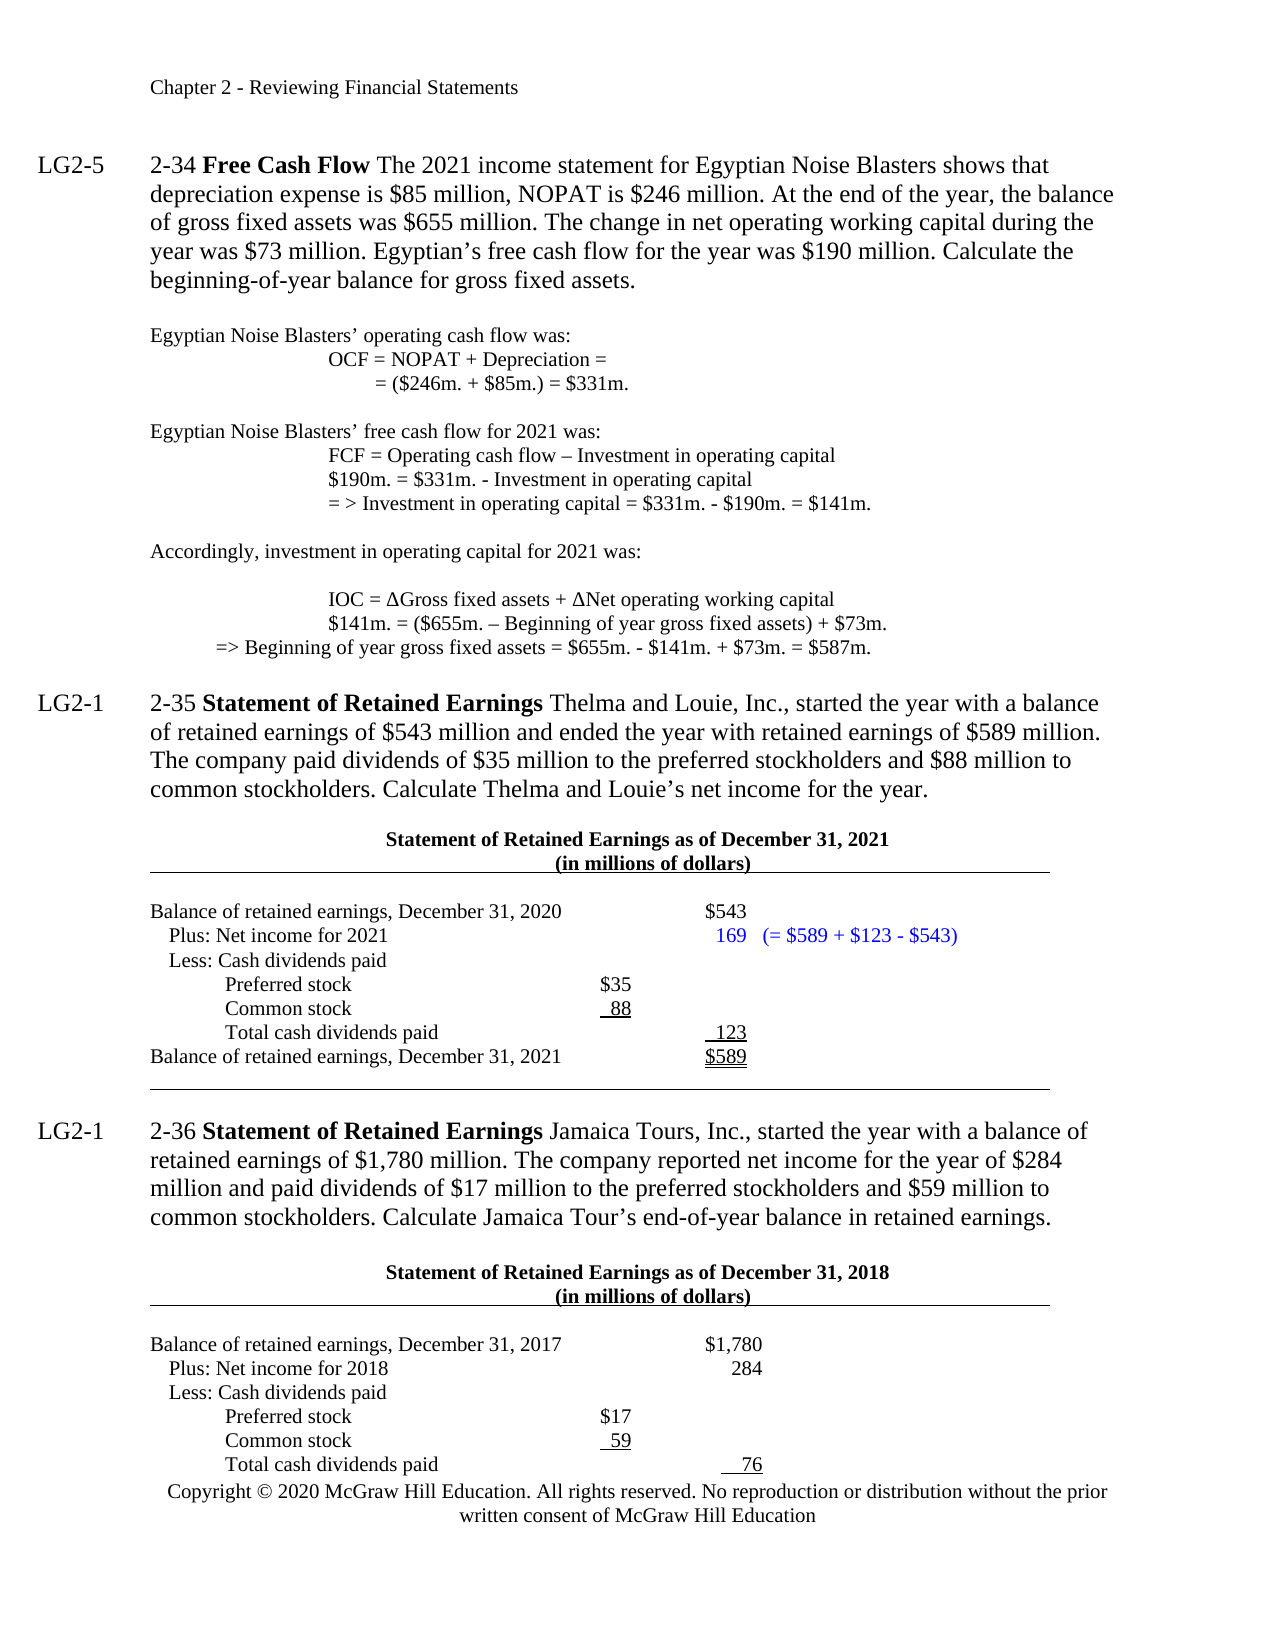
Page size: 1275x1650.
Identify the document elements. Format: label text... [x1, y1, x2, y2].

text Less: Cash dividends paid [150, 1380, 1170, 1404]
text Common stock 88 [150, 996, 1170, 1020]
text LG2-5 2-34 Free Cash Flow The 2021 income statement for Egyptian Noise Blasters shows that depreciation expense is $85 million, NOPAT is $246 million. At the end of the year, the balance of gross fixed assets was $655 million. The change in net operating working capital during the year was $73 million. Egyptian’s free cash flow for the year was $190 million. Calculate the beginning-of-year balance for gross fixed assets. [37, 150, 1125, 294]
text Preferred stock $17 [150, 1404, 1170, 1428]
text Total cash dividends paid 76 [150, 1452, 1170, 1476]
text Egyptian Noise Blasters’ operating cash flow was: [150, 322, 1125, 347]
text (in millions of dollars) [150, 1284, 1170, 1308]
text LG2-1 2-36 Statement of Retained Earnings Jamaica Tours, Inc., started the year with a balance of retained earnings of $1,780 million. The company reported net income for the year of $284 million and paid dividends of $17 million to the preferred stockholders and $59 million to common stockholders. Calculate Jamaica Tour’s end-of-year balance in retained earnings. [37, 1116, 1125, 1231]
text Balance of retained earnings, December 31, 2017 $1,780 [150, 1332, 1170, 1356]
text OCF = NOPAT + Depreciation = [150, 347, 1125, 371]
text => Beginning of year gross fixed assets = $655m. - $141m. + $73m. = $587m. [150, 635, 1125, 659]
text Balance of retained earnings, December 31, 2020 $543 [150, 899, 1170, 923]
text Accordingly, investment in operating capital for 2021 was: [150, 539, 1129, 563]
text (in millions of dollars) [150, 851, 1170, 875]
text Plus: Net income for 2018 284 [150, 1356, 1170, 1380]
text FCF = Operating cash flow – Investment in operating capital [150, 443, 1125, 467]
text = ($246m. + $85m.) = $331m. [150, 371, 1125, 395]
text Less: Cash dividends paid [150, 947, 1170, 972]
text $141m. = ($655m. – Beginning of year gross fixed assets) + $73m. [150, 611, 1125, 635]
text IOC = ΔGross fixed assets + ΔNet operating working capital [150, 587, 1125, 611]
text LG2-1 2-35 Statement of Retained Earnings Thelma and Louie, Inc., started the year with a balance of retained earnings of $543 million and ended the year with retained earnings of $589 million. The company paid dividends of $35 million to the preferred stockholders and $88 million to common stockholders. Calculate Thelma and Louie’s net income for the year. [37, 688, 1125, 803]
text Statement of Retained Earnings as of December 31, 2018 [105, 1260, 1170, 1284]
text Egyptian Noise Blasters’ free cash flow for 2021 was: [150, 419, 1125, 443]
text Common stock 59 [150, 1428, 1170, 1452]
text $190m. = $331m. - Investment in operating capital [150, 467, 1125, 491]
text Plus: Net income for 2021 169 (= $589 + $123 - $543) [150, 923, 1170, 947]
text Balance of retained earnings, December 31, 2021 $589 [150, 1044, 1170, 1068]
text Preferred stock $35 [150, 972, 1170, 996]
text = > Investment in operating capital = $331m. - $190m. = $141m. [150, 491, 1125, 515]
text Total cash dividends paid 123 [150, 1020, 1170, 1044]
text Statement of Retained Earnings as of December 31, 2021 [105, 827, 1170, 851]
